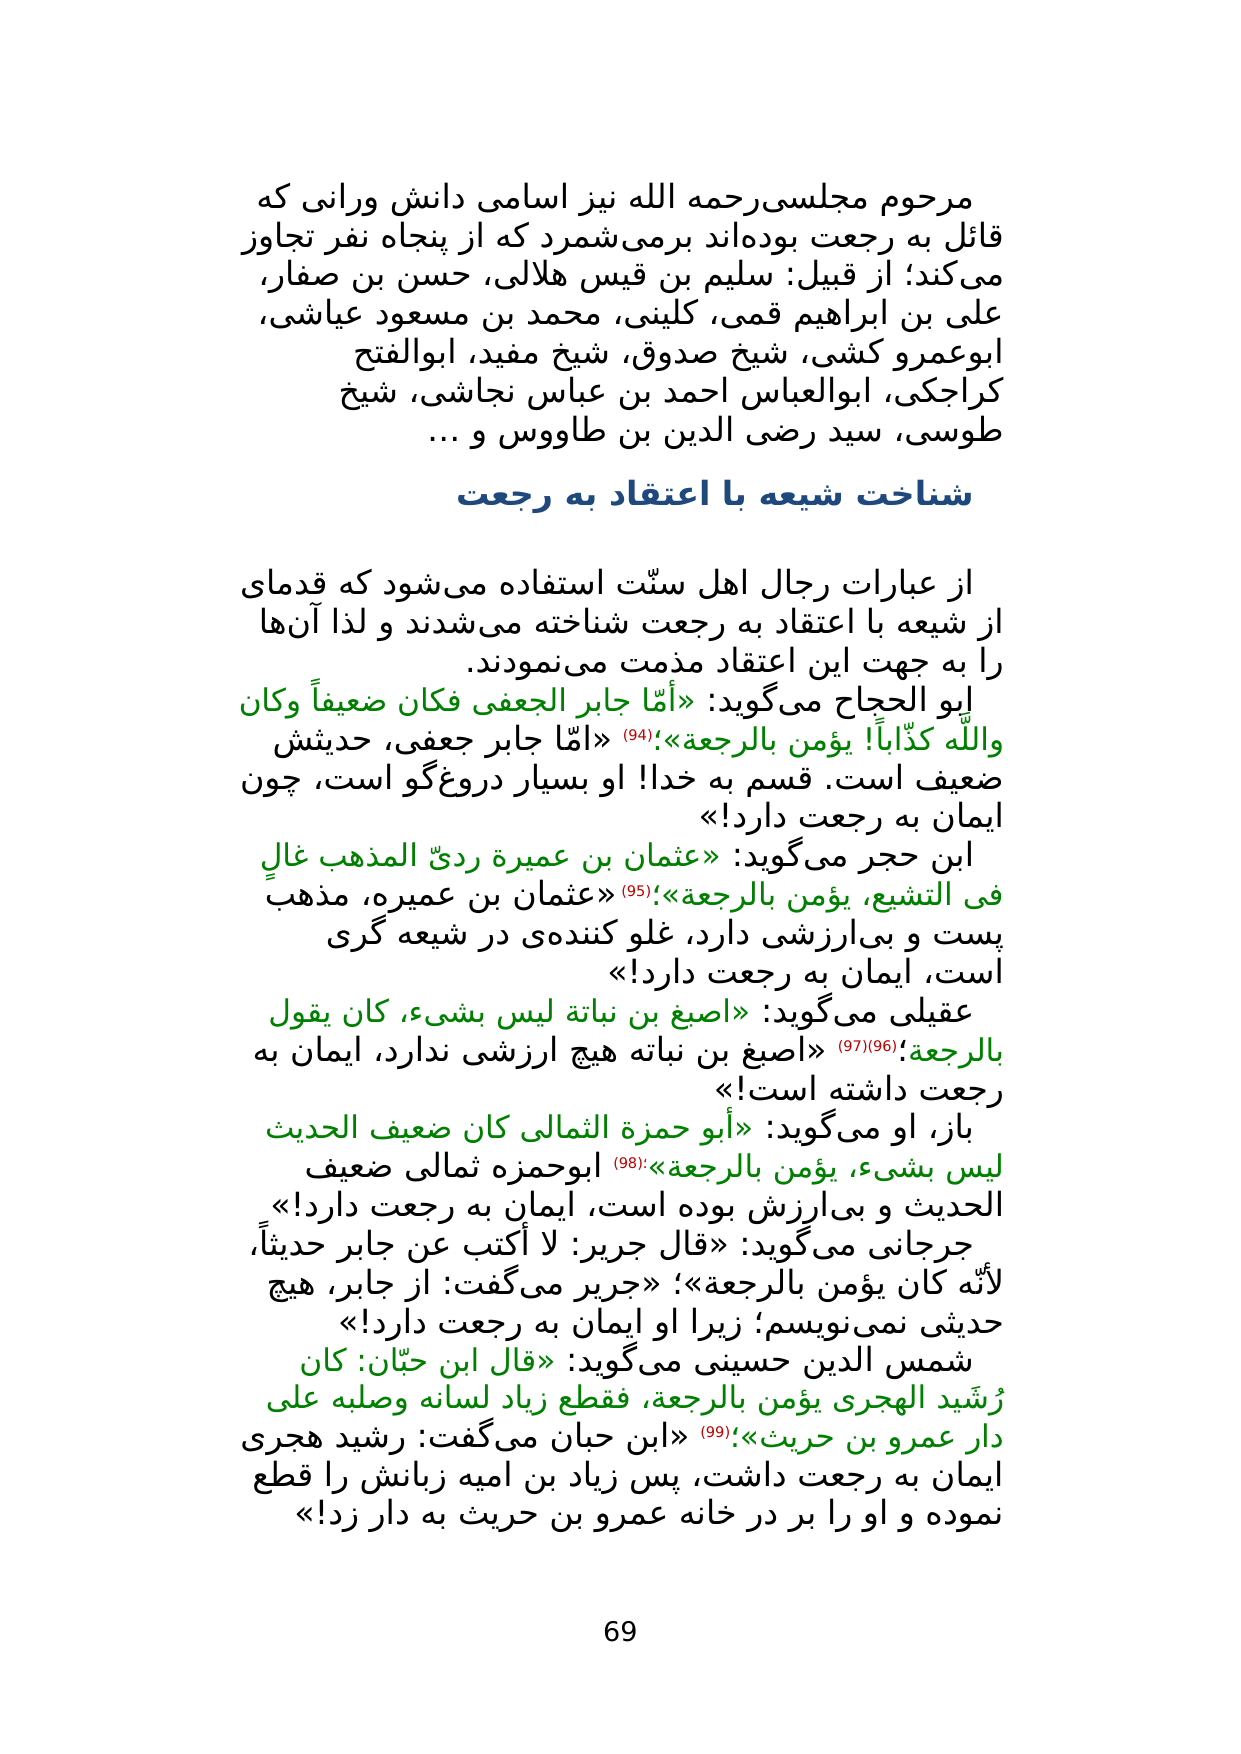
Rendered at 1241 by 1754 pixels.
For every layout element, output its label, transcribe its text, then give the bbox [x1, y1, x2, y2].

text باز، او می‌گوید: «أبو حمزة الثمالی کان ضعیف الحدیث لیس بشی‌ء، یؤمن بالرجعة»؛(98) ابوحمزه ثمالی ضعیف الحدیث و بی‌ارزش بوده است، ایمان به رجعت دارد!» [236, 1108, 1004, 1224]
text عقیلی می‌گوید: «اصبغ بن نباتة لیس بشی‌ء، کان یقول بالرجعة؛(96)(97) «اصبغ بن نباته هیچ ارزشی ندارد، ایمان به رجعت داشته است!» [236, 991, 1004, 1108]
text از عبارات رجال اهل سنّت استفاده می‌شود که قدمای از شیعه با اعتقاد به رجعت شناخته می‌شدند و لذا آن‌ها را به جهت این اعتقاد مذمت می‌نمودند. [236, 564, 1004, 680]
text مرحوم مجلسی‌رحمه الله نیز اسامی دانش ورانی که قائل به رجعت بوده‌اند برمی‌شمرد که از پنجاه نفر تجاوز می‌کند؛ از قبیل: سلیم بن قیس هلالی، حسن بن صفار، علی بن ابراهیم قمی، کلینی، محمد بن مسعود عیاشی، ابوعمرو کشی، شیخ صدوق، شیخ مفید، ابوالفتح کراجکی، ابوالعباس احمد بن عباس نجاشی، شیخ طوسی، سید رضی الدین بن طاووس و … [236, 177, 1004, 449]
text ابن حجر می‌گوید: «عثمان بن عمیرة ردیّ المذهب غالٍ فی التشیع، یؤمن بالرجعة»؛(95) «عثمان بن عمیره، مذهب پست و بی‌ارزشی دارد، غلو کننده‌ی در شیعه گری است، ایمان به رجعت دارد!» [236, 836, 1004, 991]
text ابو الحجاح می‌گوید: «أمّا جابر الجعفی فکان ضعیفاً وکان واللَّه کذّاباً! یؤمن بالرجعة»؛(94) «امّا جابر جعفی، حدیثش ضعیف است. قسم به خدا! او بسیار دروغ‌گو است، چون ایمان به رجعت دارد!» [236, 680, 1004, 836]
text جرجانی می‌گوید: «قال جریر: لا أکتب عن جابر حدیثاً، لأنّه کان یؤمن بالرجعة»؛ «جریر می‌گفت: از جابر، هیچ حدیثی نمی‌نویسم؛ زیرا او ایمان به رجعت دارد!» [236, 1224, 1004, 1341]
text شمس الدین حسینی می‌گوید: «قال ابن حبّان: کان رُشَید الهجری یؤمن بالرجعة، فقطع زیاد لسانه وصلبه علی دار عمرو بن حریث»؛(99) «ابن حبان می‌گفت: رشید هجری ایمان به رجعت داشت، پس زیاد بن امیه زبانش را قطع نموده و او را بر در خانه عمرو بن حریث به دار زد!» [236, 1341, 1004, 1533]
subtitle شناخت شیعه با اعتقاد به رجعت [236, 474, 1004, 513]
